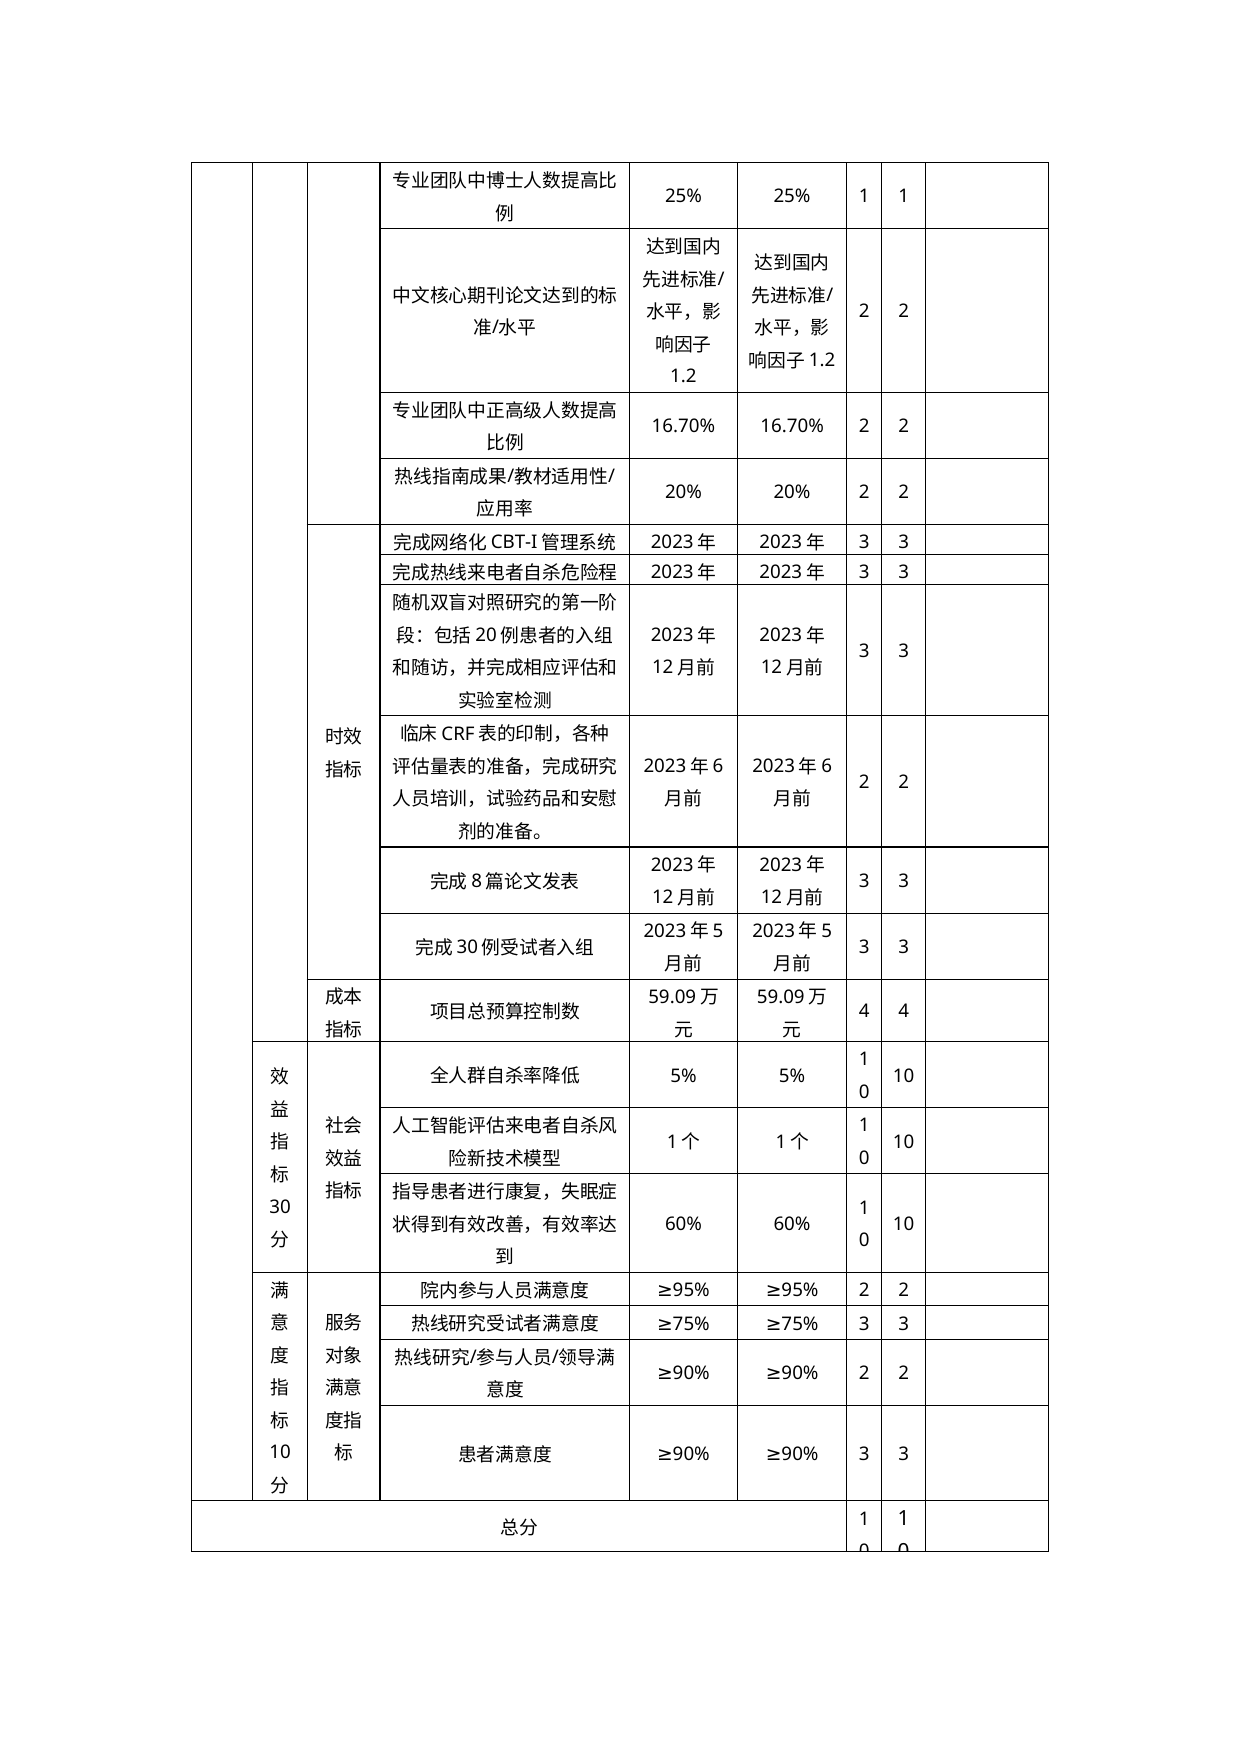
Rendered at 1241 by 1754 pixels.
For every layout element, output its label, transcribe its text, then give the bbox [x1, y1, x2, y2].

table_cell 59.09万元 [738, 980, 846, 1041]
table_cell 达到国内先进标准/水平，影响因子1.2 [630, 229, 737, 392]
table_cell 3 [847, 525, 881, 554]
table_cell 全人群自杀率降低 [381, 1042, 629, 1107]
table_cell 效益指标 30分 [253, 1042, 307, 1272]
table_cell [926, 1042, 1048, 1107]
table_cell 满意度 指标 10分 [253, 1273, 307, 1500]
table_cell 10 [847, 1174, 881, 1272]
table_cell [926, 585, 1048, 715]
table_cell 2 [847, 716, 881, 846]
table_cell 10 [847, 1108, 881, 1173]
table_cell 100 [882, 1501, 925, 1551]
table_cell 成本指标 [308, 980, 379, 1041]
table_cell 热线研究/参与人员/领导满意度 [381, 1340, 629, 1405]
table_cell [926, 980, 1048, 1041]
table_cell [926, 229, 1048, 392]
table_cell [926, 459, 1048, 524]
table_cell 1 [882, 163, 925, 228]
table_cell 2023年12月前 [630, 848, 737, 912]
table_cell 患者满意度 [381, 1406, 629, 1500]
table_cell 60% [630, 1174, 737, 1272]
table_cell 临床CRF表的印制，各种评估量表的准备，完成研究人员培训，试验药品和安慰剂的准备。 [381, 716, 629, 846]
table_cell 2 [882, 1340, 925, 1405]
table_cell 1个 [738, 1108, 846, 1173]
table_cell 2023年12月前 [738, 555, 846, 584]
table_cell 随机双盲对照研究的第一阶段：包括20例患者的入组和随访，并完成相应评估和实验室检测 [381, 585, 629, 715]
table_cell 25% [738, 163, 846, 228]
table_cell 3 [847, 914, 881, 978]
table_cell 3 [882, 525, 925, 554]
table_cell [926, 1340, 1048, 1405]
table_cell 3 [882, 585, 925, 715]
table_cell 1个 [630, 1108, 737, 1173]
table_cell 4 [882, 980, 925, 1041]
table_cell ≥90% [630, 1340, 737, 1405]
table_cell 3 [847, 848, 881, 912]
table_cell 3 [847, 1306, 881, 1339]
table_cell 20% [738, 459, 846, 524]
table_cell 社会效益 指标 [308, 1042, 379, 1272]
table_cell 3 [882, 914, 925, 978]
table_cell 2023年5月前 [630, 914, 737, 978]
table_cell [926, 1174, 1048, 1272]
table_cell [926, 163, 1048, 228]
table_cell 2 [882, 1273, 925, 1305]
table_cell 3 [847, 1406, 881, 1500]
table_cell 2 [882, 716, 925, 846]
table_cell 服务对象满意度指标 [308, 1273, 379, 1500]
table_cell 专业团队中博士人数提高比例 [381, 163, 629, 228]
table_cell 专业团队中正高级人数提高比例 [381, 393, 629, 458]
table_cell [926, 1306, 1048, 1339]
table_cell ≥95% [738, 1273, 846, 1305]
table_cell 时效指标 [308, 525, 379, 978]
table_cell 中文核心期刊论文达到的标准/水平 [381, 229, 629, 392]
table_cell [926, 914, 1048, 978]
table_cell ≥90% [738, 1406, 846, 1500]
table_cell 20% [630, 459, 737, 524]
table_cell 3 [882, 1406, 925, 1500]
table_cell 10 [847, 1042, 881, 1107]
table_cell 16.70% [630, 393, 737, 458]
table_cell 3 [882, 1306, 925, 1339]
table_cell 2023年12月前 [630, 585, 737, 715]
table_cell 59.09万元 [630, 980, 737, 1041]
table_cell [926, 555, 1048, 584]
table_cell 2 [882, 229, 925, 392]
table_cell 完成热线来电者自杀危险程度评估的模型训练和试用 [381, 555, 629, 584]
table_cell [926, 1273, 1048, 1305]
table_cell 2023年12月前 [630, 525, 737, 554]
table_cell 2023年12月前 [738, 525, 846, 554]
table_cell 2023年12月前 [630, 555, 737, 584]
table_cell 3 [882, 555, 925, 584]
table_cell [926, 1108, 1048, 1173]
table_cell 2 [847, 459, 881, 524]
table_cell 3 [847, 555, 881, 584]
table_cell 100 [847, 1501, 881, 1551]
table_cell 热线指南成果/教材适用性/应用率 [381, 459, 629, 524]
table_cell 完成30例受试者入组 [381, 914, 629, 978]
table_cell 达到国内先进标准/水平，影响因子1.2 [738, 229, 846, 392]
table_cell 2023年6月前 [630, 716, 737, 846]
table_cell 2 [847, 1273, 881, 1305]
table_cell ≥75% [738, 1306, 846, 1339]
table_cell 4 [847, 980, 881, 1041]
table_cell 项目总预算控制数 [381, 980, 629, 1041]
table_cell ≥75% [630, 1306, 737, 1339]
table_cell 60% [738, 1174, 846, 1272]
table_cell 3 [847, 585, 881, 715]
table_cell 25% [630, 163, 737, 228]
table_cell [926, 848, 1048, 912]
table_cell 2023年12月前 [738, 585, 846, 715]
table_cell 2023年5月前 [738, 914, 846, 978]
table_cell 2023年6月前 [738, 716, 846, 846]
table_cell [926, 1406, 1048, 1500]
table_cell [926, 1501, 1048, 1551]
table_cell 2 [882, 393, 925, 458]
table_cell 10 [882, 1042, 925, 1107]
table_cell 5% [738, 1042, 846, 1107]
table_cell 10 [882, 1174, 925, 1272]
table_cell [926, 393, 1048, 458]
table_cell 2 [847, 229, 881, 392]
table_cell 10 [882, 1108, 925, 1173]
table_cell 院内参与人员满意度 [381, 1273, 629, 1305]
table_cell [926, 525, 1048, 554]
table_cell ≥90% [630, 1406, 737, 1500]
table_cell 2 [847, 1340, 881, 1405]
table_cell [926, 716, 1048, 846]
table_cell 热线研究受试者满意度 [381, 1306, 629, 1339]
table_cell 5% [630, 1042, 737, 1107]
table_cell 1 [847, 163, 881, 228]
table_cell 2 [882, 459, 925, 524]
table_cell 2023年12月前 [738, 848, 846, 912]
table_cell 16.70% [738, 393, 846, 458]
table_cell ≥95% [630, 1273, 737, 1305]
table_cell 人工智能评估来电者自杀风险新技术模型 [381, 1108, 629, 1173]
table_cell 总分 [192, 1501, 846, 1551]
table_cell ≥90% [738, 1340, 846, 1405]
table_cell 2 [847, 393, 881, 458]
table_cell 指导患者进行康复，失眠症状得到有效改善，有效率达到 [381, 1174, 629, 1272]
table_cell 完成8篇论文发表 [381, 848, 629, 912]
table_cell 完成网络化CBT-I管理系统开发 [381, 525, 629, 554]
table_cell 3 [882, 848, 925, 912]
